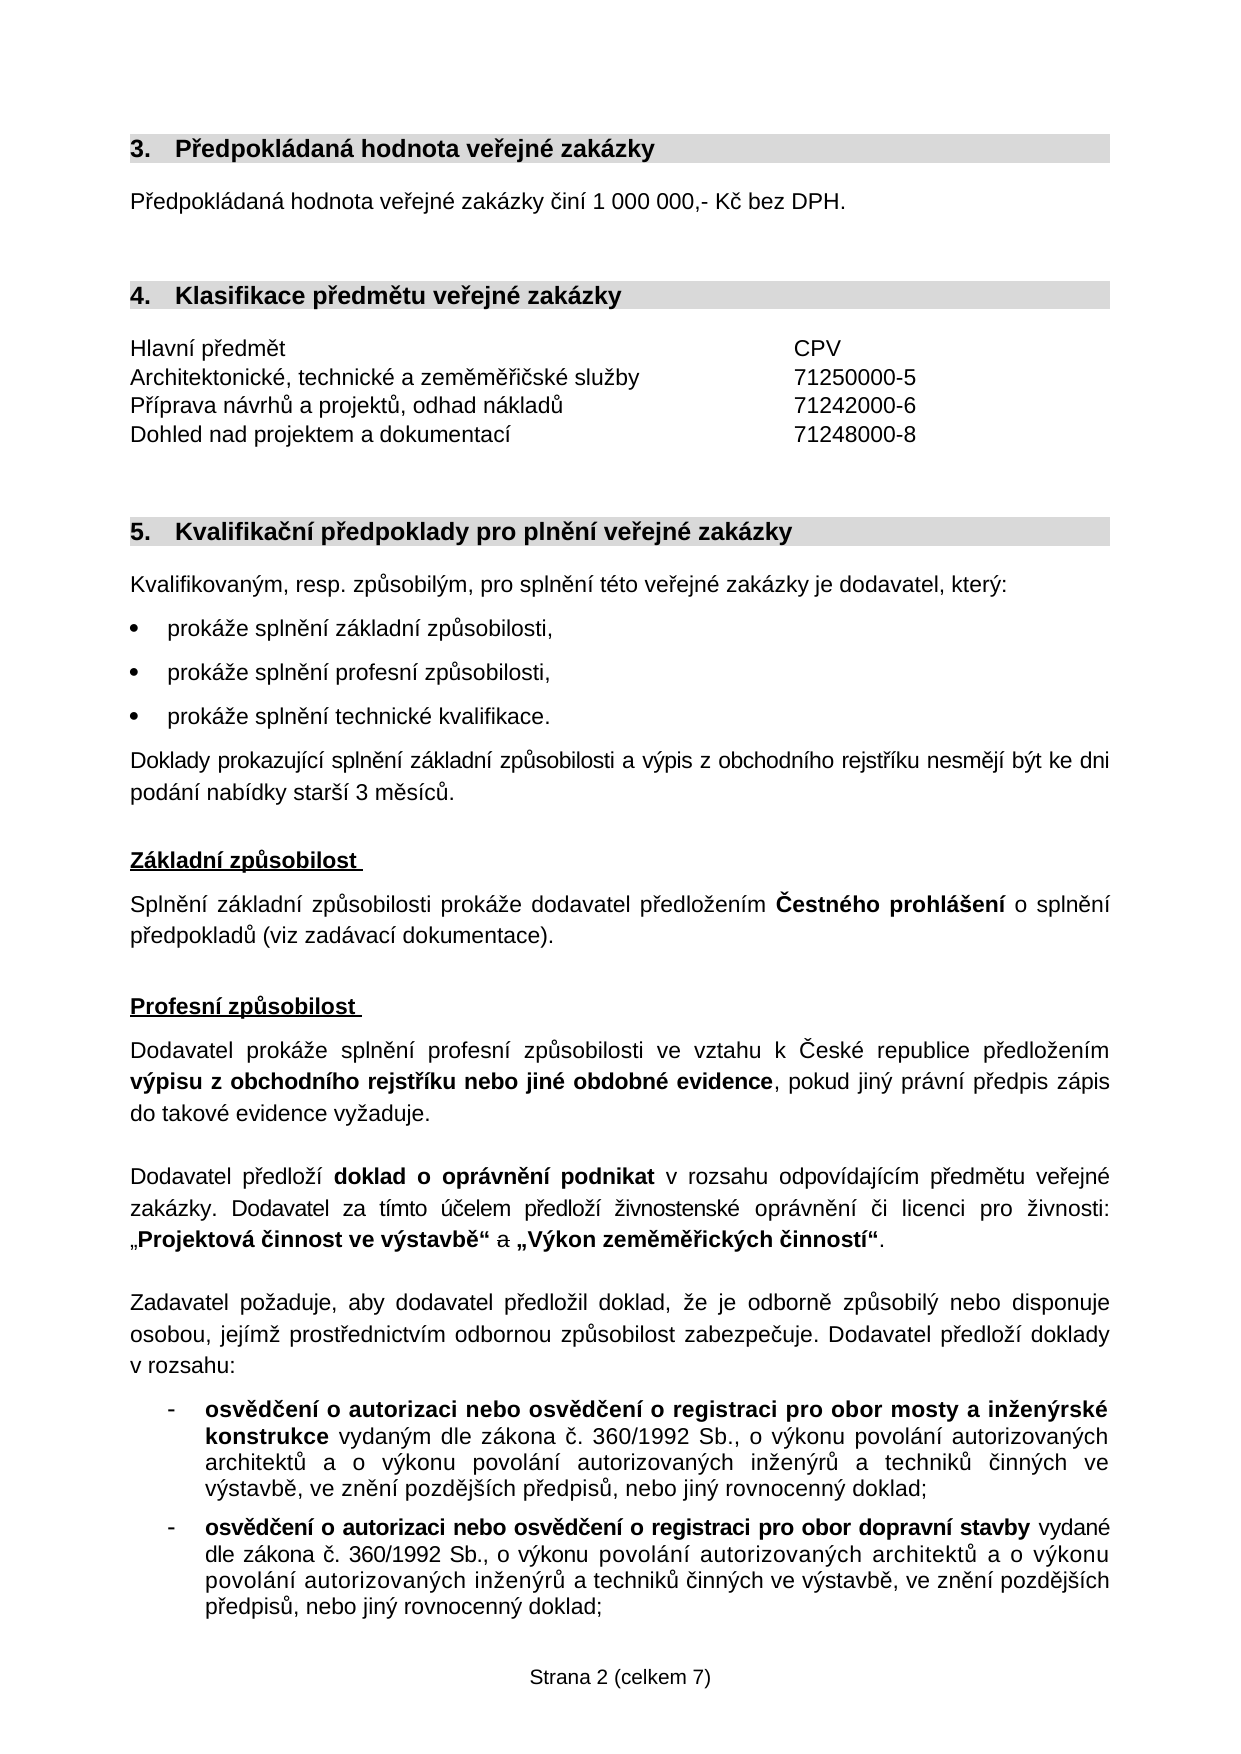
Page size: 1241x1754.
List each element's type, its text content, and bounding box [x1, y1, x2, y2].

list Zadavatel požaduje, aby dodavatel předložil doklad, že je odborně způsobilý nebo disponuje osobou, jejímž prostřednictvím odbornou způsobilost zabezpečuje. Dodavatel předloží doklady v rozsahu: [130, 1289, 1110, 1379]
text Splnění základní způsobilosti prokáže dodavatel předložením Čestného prohlášení o splnění předpokladů (viz zadávací dokumentace). [130, 891, 1110, 948]
text Hlavní předmět CPV [130, 334, 1110, 361]
subtitle Kvalifikační předpoklady pro plnění veřejné zakázky [130, 517, 1110, 546]
subtitle Předpokládaná hodnota veřejné zakázky [130, 134, 1110, 163]
text Kvalifikovaným, resp. způsobilým, pro splnění této veřejné zakázky je dodavatel, který: [130, 571, 1110, 597]
text Doklady prokazující splnění základní způsobilosti a výpis z obchodního rejstříku nesmějí být ke dni podání nabídky starší 3 měsíců. [130, 747, 1110, 805]
list Dodavatel předloží doklad o oprávnění podnikat v rozsahu odpovídajícím předmětu veřejné zakázky. Dodavatel za tímto účelem předloží živnostenské oprávnění či licenci pro živnosti: „Projektová činnost ve výstavbě“ a „Výkon zeměměřických činností“. [130, 1163, 1110, 1252]
list prokáže splnění základní způsobilosti, [130, 615, 1110, 641]
text Příprava návrhů a projektů, odhad nákladů 71242000-6 [130, 392, 1110, 419]
list osvědčení o autorizaci nebo osvědčení o registraci pro obor mosty a inženýrské konstrukce vydaným dle zákona č. 360/1992 Sb., o výkonu povolání autorizovaných architektů a o výkonu povolání autorizovaných inženýrů a techniků činných ve výstavbě, ve znění pozdějších předpisů, nebo jiný rovnocenný doklad; [167, 1396, 1110, 1502]
text Architektonické, technické a zeměměřičské služby 71250000-5 [130, 363, 1110, 390]
list Profesní způsobilost [130, 993, 1110, 1019]
text Dohled nad projektem a dokumentací 71248000-8 [130, 421, 1110, 448]
list Základní způsobilost [130, 847, 1110, 873]
list prokáže splnění technické kvalifikace. [130, 703, 1110, 729]
subtitle Klasifikace předmětu veřejné zakázky [130, 281, 1110, 309]
text Předpokládaná hodnota veřejné zakázky činí 1 000 000,- Kč bez DPH. [130, 188, 1110, 214]
text Dodavatel prokáže splnění profesní způsobilosti ve vztahu k České republice předložením výpisu z obchodního rejstříku nebo jiné obdobné evidence, pokud jiný právní předpis zápis do takové evidence vyžaduje. [130, 1037, 1110, 1126]
list prokáže splnění profesní způsobilosti, [130, 659, 1110, 685]
list osvědčení o autorizaci nebo osvědčení o registraci pro obor dopravní stavby vydané dle zákona č. 360/1992 Sb., o výkonu povolání autorizovaných architektů a o výkonu povolání autorizovaných inženýrů a techniků činných ve výstavbě, ve znění pozdějších předpisů, nebo jiný rovnocenný doklad; [167, 1514, 1110, 1620]
